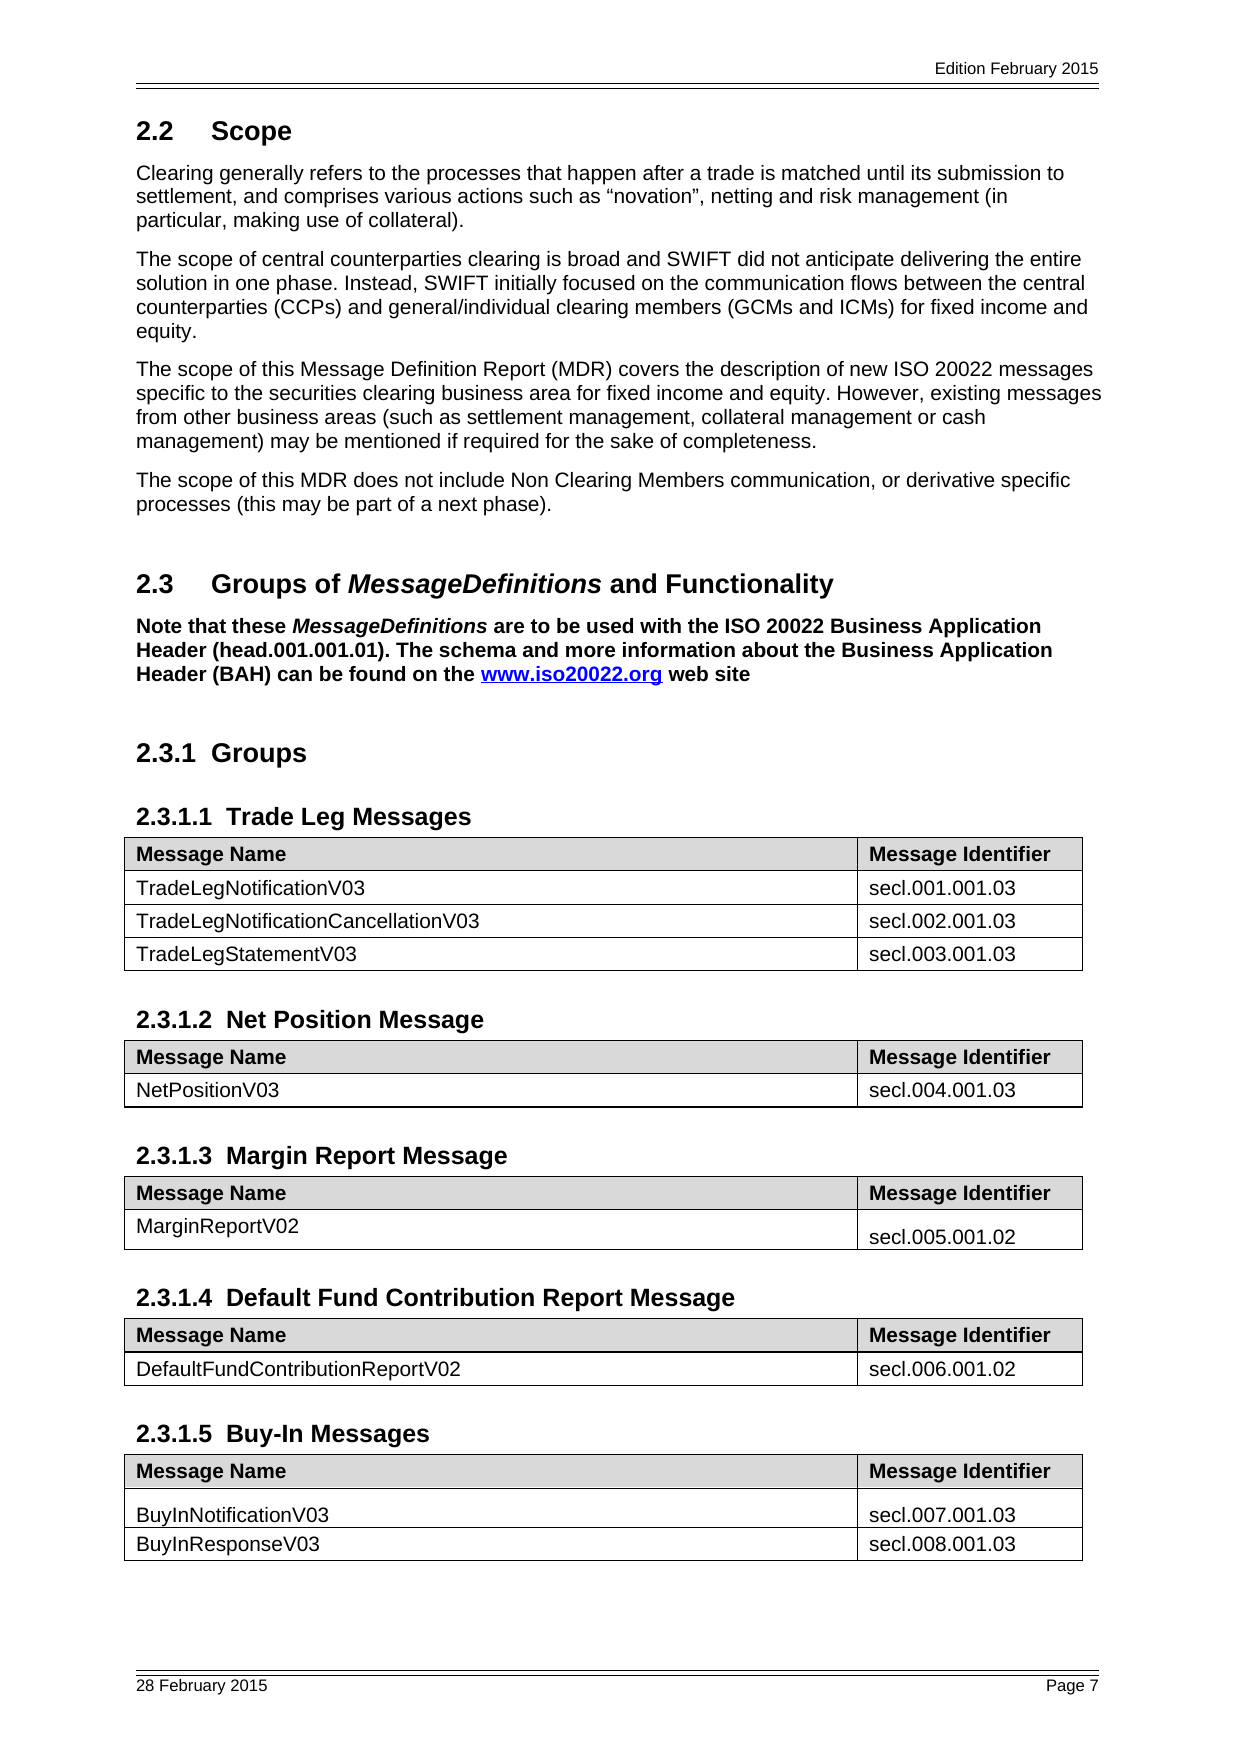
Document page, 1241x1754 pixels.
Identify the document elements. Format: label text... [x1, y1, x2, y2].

table_header Message Identifier [858, 1177, 1082, 1209]
text The scope of this MDR does not include Non Clearing Members communication, or derivative specific processes (this may be part of a next phase). [136, 468, 1104, 516]
table_cell secl.002.001.03 [858, 905, 1082, 937]
table_cell secl.004.001.03 [858, 1074, 1082, 1106]
table_cell secl.008.001.03 [858, 1528, 1082, 1560]
subtitle Groups of MessageDefinitions and Functionality [136, 568, 1104, 599]
table_cell secl.006.001.02 [858, 1353, 1082, 1385]
subtitle Trade Leg Messages [136, 802, 1104, 831]
table_cell secl.005.001.02 [858, 1210, 1082, 1249]
subtitle Net Position Message [136, 1005, 1104, 1033]
table_cell secl.003.001.03 [858, 938, 1082, 970]
table_header Message Name [125, 838, 857, 870]
subtitle Margin Report Message [136, 1141, 1104, 1169]
table_cell BuyInResponseV03 [125, 1528, 857, 1560]
table_header Message Identifier [858, 838, 1082, 870]
table_header Message Name [125, 1041, 857, 1073]
table_cell secl.007.001.03 [858, 1489, 1082, 1527]
table_cell DefaultFundContributionReportV02 [125, 1353, 857, 1385]
subtitle Default Fund Contribution Report Message [136, 1283, 1104, 1312]
text The scope of this Message Definition Report (MDR) covers the description of new ISO 20022 messages specific to the securities clearing business area for fixed income and equity. However, existing messages from other business areas (such as settlement management, collateral management or cash management) may be mentioned if required for the sake of completeness. [136, 357, 1104, 453]
table_header Message Identifier [858, 1041, 1082, 1073]
table_cell secl.001.001.03 [858, 871, 1082, 904]
table_cell TradeLegStatementV03 [125, 938, 857, 970]
table_cell MarginReportV02 [125, 1210, 857, 1249]
table_cell TradeLegNotificationV03 [125, 871, 857, 904]
text Note that these MessageDefinitions are to be used with the ISO 20022 Business Application Header (head.001.001.01). The schema and more information about the Business Application Header (BAH) can be found on the www.iso20022.org web site [136, 613, 1104, 685]
table_header Message Identifier [858, 1455, 1082, 1487]
table_header Message Name [125, 1455, 857, 1487]
text Clearing generally refers to the processes that happen after a trade is matched until its submission to settlement, and comprises various actions such as “novation”, netting and risk management (in particular, making use of collateral). [136, 160, 1104, 232]
table_cell BuyInNotificationV03 [125, 1489, 857, 1527]
text The scope of central counterparties clearing is broad and SWIFT did not anticipate delivering the entire solution in one phase. Instead, SWIFT initially focused on the communication flows between the central counterparties (CCPs) and general/individual clearing members (GCMs and ICMs) for fixed income and equity. [136, 247, 1104, 343]
subtitle Scope [136, 114, 1104, 146]
subtitle Groups [136, 737, 1104, 769]
table_header Message Name [125, 1177, 857, 1209]
table_header Message Identifier [858, 1319, 1082, 1351]
table_cell TradeLegNotificationCancellationV03 [125, 905, 857, 937]
subtitle Buy-In Messages [136, 1419, 1104, 1448]
table_cell NetPositionV03 [125, 1074, 857, 1106]
table_header Message Name [125, 1319, 857, 1351]
